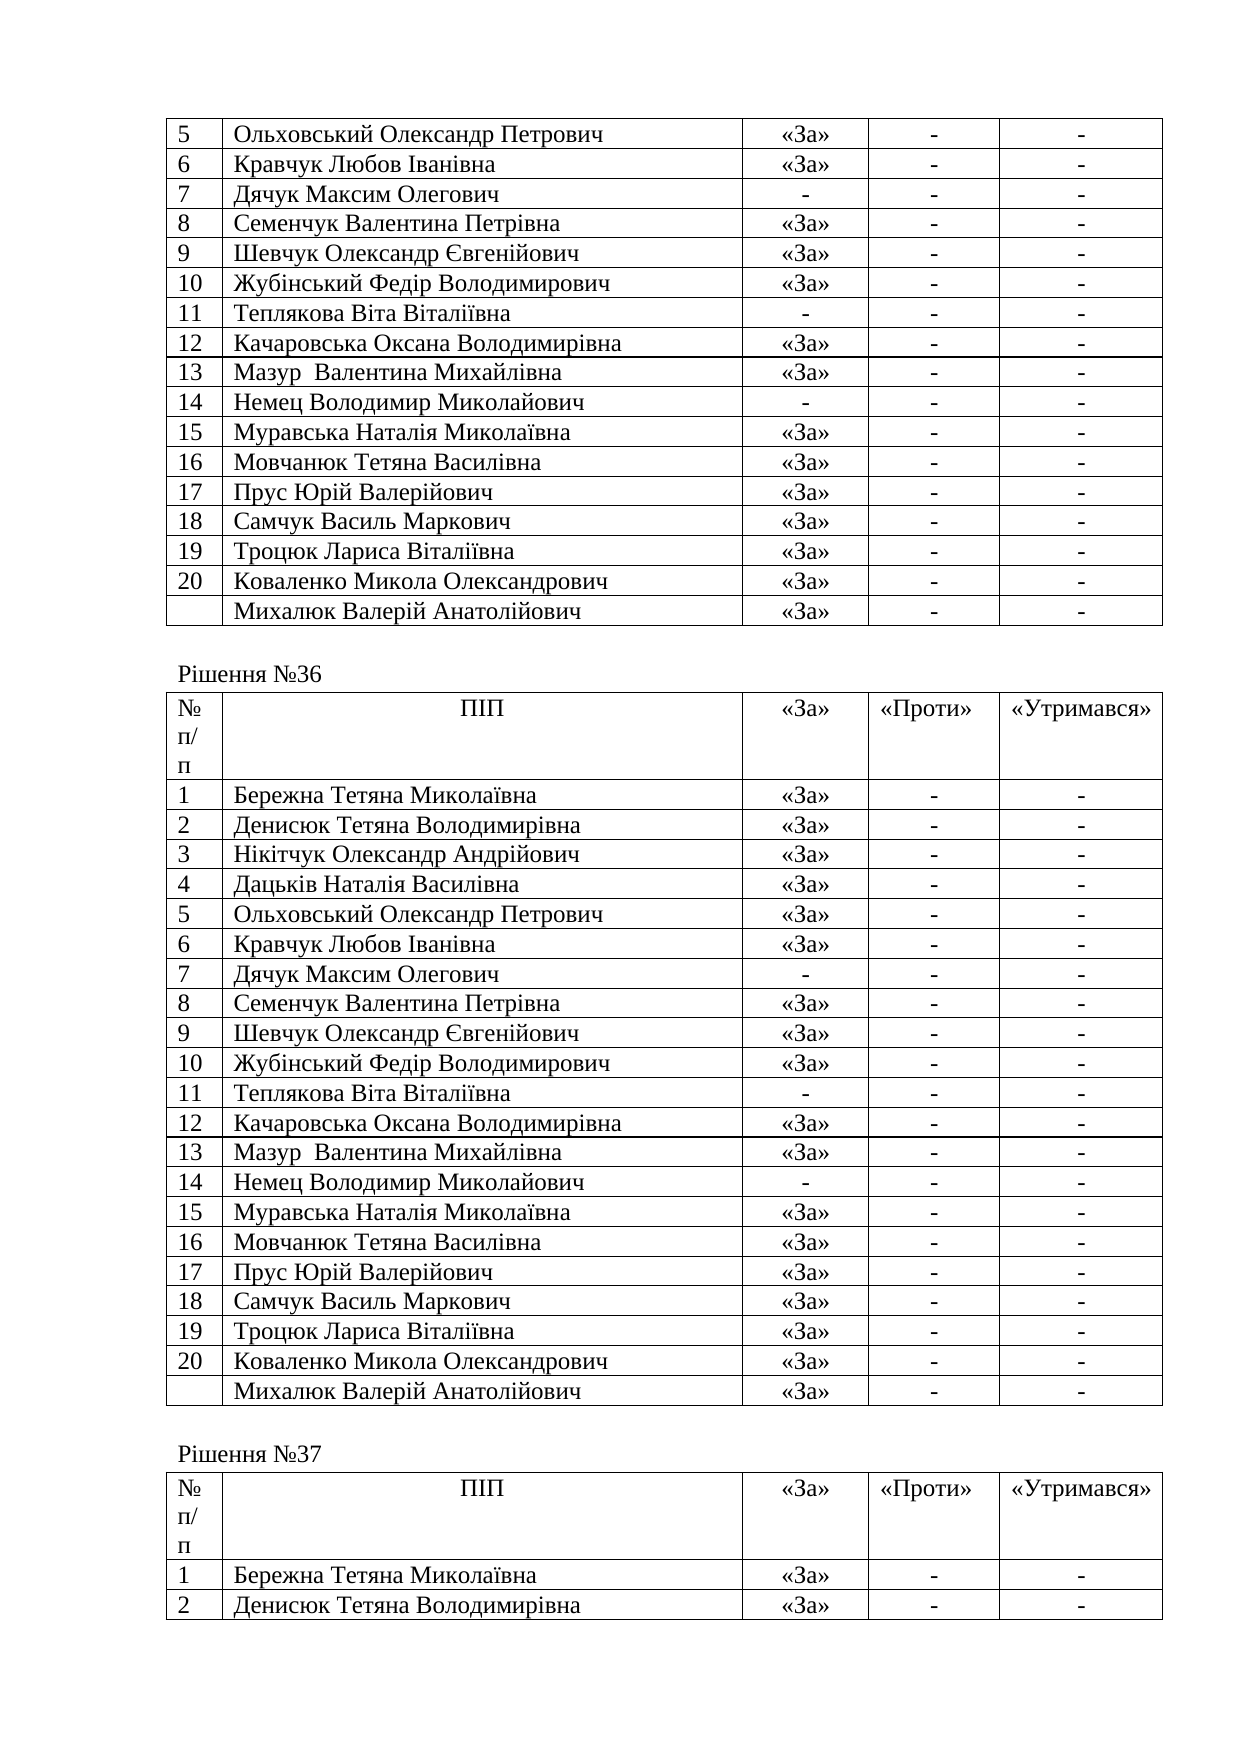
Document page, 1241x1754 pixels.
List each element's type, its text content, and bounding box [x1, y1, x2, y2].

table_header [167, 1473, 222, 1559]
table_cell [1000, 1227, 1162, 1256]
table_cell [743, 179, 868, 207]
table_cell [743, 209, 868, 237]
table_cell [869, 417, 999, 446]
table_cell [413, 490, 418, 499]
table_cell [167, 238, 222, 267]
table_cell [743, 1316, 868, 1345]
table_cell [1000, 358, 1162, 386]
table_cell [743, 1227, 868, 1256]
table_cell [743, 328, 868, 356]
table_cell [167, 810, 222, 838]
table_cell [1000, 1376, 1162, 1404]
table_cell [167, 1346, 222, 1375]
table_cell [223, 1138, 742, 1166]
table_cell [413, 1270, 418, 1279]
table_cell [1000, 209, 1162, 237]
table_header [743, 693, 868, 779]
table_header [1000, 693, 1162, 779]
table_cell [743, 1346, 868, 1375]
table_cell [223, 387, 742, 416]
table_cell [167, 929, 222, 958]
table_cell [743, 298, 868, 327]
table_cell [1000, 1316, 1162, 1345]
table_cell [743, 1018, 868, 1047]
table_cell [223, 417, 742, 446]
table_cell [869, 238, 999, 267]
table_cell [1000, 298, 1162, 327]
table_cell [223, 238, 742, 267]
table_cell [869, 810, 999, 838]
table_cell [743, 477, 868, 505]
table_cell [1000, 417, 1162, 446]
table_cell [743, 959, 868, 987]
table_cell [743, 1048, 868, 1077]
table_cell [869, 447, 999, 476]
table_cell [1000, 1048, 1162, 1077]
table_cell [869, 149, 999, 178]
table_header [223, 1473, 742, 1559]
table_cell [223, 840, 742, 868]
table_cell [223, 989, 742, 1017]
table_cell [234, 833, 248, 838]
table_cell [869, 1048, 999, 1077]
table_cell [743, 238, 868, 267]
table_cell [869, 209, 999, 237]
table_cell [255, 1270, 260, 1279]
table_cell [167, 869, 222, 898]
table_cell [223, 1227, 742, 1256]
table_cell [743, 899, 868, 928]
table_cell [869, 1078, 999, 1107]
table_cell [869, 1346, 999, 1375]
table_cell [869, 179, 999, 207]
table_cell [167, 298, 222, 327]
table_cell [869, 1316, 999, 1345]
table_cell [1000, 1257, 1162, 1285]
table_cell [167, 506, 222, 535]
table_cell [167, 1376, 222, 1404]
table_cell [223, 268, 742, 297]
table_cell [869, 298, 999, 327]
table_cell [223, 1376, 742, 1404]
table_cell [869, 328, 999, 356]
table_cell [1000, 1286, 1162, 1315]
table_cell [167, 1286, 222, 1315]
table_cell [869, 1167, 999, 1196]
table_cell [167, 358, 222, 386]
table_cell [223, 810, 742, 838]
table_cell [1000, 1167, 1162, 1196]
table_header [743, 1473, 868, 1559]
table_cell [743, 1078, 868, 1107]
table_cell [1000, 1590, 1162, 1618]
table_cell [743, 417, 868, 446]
text Рішення №37 [177, 1439, 1152, 1467]
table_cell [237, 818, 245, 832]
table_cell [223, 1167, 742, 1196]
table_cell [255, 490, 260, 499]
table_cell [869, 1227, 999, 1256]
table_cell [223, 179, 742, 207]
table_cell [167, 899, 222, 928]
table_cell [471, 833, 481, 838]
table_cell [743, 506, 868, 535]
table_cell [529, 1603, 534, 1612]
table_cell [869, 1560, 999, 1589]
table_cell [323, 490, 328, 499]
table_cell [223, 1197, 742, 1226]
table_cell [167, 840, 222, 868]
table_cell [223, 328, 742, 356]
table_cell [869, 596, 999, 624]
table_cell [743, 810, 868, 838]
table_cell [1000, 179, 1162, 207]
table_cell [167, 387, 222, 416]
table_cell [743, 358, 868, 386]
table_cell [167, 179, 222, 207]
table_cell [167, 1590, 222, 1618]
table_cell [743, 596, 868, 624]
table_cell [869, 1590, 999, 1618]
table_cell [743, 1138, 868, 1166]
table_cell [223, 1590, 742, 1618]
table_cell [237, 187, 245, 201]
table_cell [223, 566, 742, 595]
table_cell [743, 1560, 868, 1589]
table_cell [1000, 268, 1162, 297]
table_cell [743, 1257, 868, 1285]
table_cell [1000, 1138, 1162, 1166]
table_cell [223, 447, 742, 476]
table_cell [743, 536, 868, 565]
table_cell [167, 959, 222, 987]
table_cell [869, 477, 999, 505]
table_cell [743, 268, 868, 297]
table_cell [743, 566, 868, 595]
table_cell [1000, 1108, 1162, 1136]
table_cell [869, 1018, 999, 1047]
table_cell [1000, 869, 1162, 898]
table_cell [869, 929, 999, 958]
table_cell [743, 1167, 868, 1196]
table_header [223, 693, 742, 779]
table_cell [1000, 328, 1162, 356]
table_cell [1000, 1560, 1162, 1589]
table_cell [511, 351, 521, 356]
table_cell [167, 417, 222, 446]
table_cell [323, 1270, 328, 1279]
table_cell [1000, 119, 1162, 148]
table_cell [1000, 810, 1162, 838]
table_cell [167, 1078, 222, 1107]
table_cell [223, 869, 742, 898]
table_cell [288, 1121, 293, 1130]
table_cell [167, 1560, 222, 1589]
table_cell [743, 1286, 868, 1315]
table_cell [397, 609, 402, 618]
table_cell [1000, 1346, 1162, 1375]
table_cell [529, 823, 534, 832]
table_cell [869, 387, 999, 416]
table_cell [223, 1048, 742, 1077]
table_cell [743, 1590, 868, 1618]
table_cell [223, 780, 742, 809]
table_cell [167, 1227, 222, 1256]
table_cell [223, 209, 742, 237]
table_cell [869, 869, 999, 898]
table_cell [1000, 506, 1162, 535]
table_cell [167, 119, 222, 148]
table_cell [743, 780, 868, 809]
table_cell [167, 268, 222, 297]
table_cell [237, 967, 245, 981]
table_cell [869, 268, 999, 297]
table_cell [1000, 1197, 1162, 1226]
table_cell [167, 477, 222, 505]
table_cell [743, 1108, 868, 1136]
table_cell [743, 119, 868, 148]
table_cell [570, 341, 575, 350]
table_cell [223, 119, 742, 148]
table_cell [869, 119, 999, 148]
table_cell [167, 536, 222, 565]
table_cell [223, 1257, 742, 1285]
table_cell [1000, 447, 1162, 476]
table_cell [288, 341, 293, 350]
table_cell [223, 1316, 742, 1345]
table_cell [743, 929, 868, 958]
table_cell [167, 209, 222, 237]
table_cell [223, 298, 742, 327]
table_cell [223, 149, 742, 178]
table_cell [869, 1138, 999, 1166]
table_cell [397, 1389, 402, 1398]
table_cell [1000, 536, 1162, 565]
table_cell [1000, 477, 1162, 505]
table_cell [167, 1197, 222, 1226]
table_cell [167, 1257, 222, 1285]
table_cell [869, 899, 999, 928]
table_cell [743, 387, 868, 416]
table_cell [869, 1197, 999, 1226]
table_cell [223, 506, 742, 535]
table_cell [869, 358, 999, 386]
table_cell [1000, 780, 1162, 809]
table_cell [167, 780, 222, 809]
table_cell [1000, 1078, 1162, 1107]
text Рішення №36 [177, 659, 1152, 687]
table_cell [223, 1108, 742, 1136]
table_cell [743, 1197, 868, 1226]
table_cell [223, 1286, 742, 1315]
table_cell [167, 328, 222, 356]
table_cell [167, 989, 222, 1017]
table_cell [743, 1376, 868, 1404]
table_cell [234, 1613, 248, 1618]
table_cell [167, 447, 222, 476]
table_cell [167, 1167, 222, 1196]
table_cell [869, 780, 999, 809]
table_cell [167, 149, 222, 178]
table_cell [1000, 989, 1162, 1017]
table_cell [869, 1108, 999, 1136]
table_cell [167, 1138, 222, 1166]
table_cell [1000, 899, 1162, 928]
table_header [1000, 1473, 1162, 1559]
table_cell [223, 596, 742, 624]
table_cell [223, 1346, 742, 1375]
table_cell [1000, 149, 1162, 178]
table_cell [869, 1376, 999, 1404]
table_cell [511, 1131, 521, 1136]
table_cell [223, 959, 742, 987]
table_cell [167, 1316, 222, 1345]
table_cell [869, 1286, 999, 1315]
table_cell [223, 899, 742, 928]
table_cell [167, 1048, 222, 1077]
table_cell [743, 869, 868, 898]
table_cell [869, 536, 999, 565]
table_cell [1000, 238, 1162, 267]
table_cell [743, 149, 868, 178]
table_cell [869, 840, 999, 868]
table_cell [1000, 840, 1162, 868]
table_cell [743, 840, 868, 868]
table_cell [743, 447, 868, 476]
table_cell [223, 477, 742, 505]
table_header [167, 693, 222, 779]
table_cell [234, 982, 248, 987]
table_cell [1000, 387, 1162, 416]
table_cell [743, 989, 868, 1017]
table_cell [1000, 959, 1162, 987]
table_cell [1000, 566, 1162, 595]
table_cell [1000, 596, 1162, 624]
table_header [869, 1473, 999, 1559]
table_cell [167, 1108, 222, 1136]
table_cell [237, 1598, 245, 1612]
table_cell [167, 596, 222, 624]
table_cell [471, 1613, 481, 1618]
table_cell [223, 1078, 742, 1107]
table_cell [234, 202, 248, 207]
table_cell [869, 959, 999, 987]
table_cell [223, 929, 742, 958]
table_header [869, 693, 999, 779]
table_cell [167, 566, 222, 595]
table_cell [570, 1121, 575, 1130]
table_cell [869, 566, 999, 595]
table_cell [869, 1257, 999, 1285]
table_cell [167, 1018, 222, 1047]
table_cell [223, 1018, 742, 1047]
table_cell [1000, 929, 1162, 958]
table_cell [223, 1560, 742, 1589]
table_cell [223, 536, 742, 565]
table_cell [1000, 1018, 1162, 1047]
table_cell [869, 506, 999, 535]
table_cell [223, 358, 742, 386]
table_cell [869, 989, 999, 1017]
